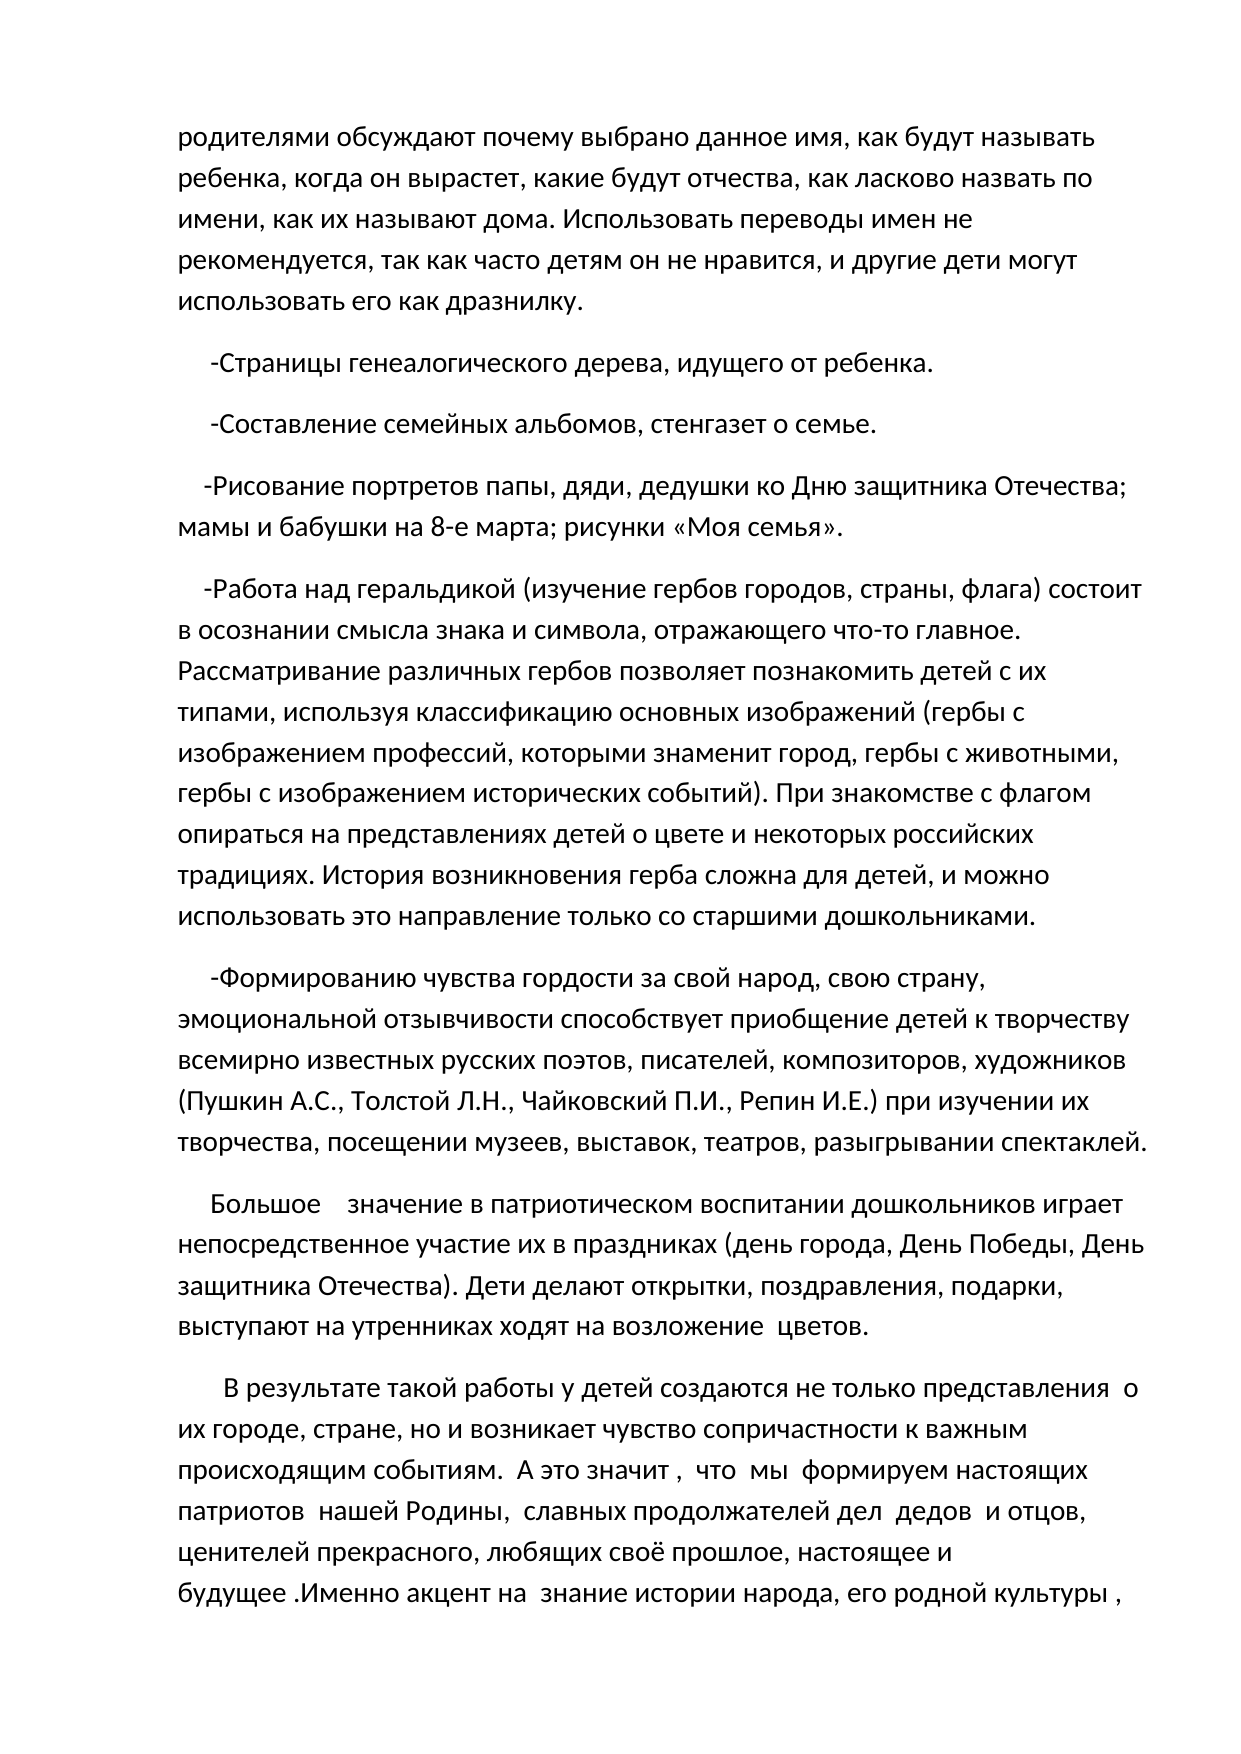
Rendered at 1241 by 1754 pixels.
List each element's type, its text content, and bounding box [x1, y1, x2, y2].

text -Страницы генеалогического дерева, идущего от ребенка. [177, 344, 1152, 379]
text -Рисование портретов папы, дяди, дедушки ко Дню защитника Отечества; мамы и бабушки на 8-е марта; рисунки «Моя семья». [177, 467, 1152, 544]
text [177, 118, 1152, 317]
text -Работа над геральдикой (изучение гербов городов, страны, флага) состоит в осознании смысла знака и символа, отражающего что-то главное. Рассматривание различных гербов позволяет познакомить детей с их типами, используя классификацию основных изображений (гербы с изображением профессий, которыми знаменит город, гербы с животными, гербы с изображением исторических событий). При знакомстве с флагом опираться на представлениях детей о цвете и некоторых российских традициях. История возникновения герба сложна для детей, и можно использовать это направление только со старшими дошкольниками. [177, 570, 1152, 933]
text Большое значение в патриотическом воспитании дошкольников играет непосредственное участие их в праздниках (день города, День Победы, День защитника Отечества). Дети делают открытки, поздравления, подарки, выступают на утренниках ходят на возложение цветов. [177, 1185, 1152, 1343]
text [177, 1369, 1152, 1609]
text -Составление семейных альбомов, стенгазет о семье. [177, 405, 1152, 441]
text -Формированию чувства гордости за свой народ, свою страну, эмоциональной отзывчивости способствует приобщение детей к творчеству всемирно известных русских поэтов, писателей, композиторов, художников (Пушкин А.С., Толстой Л.Н., Чайковский П.И., Репин И.Е.) при изучении их творчества, посещении музеев, выставок, театров, разыгрывании спектаклей. [177, 959, 1152, 1158]
